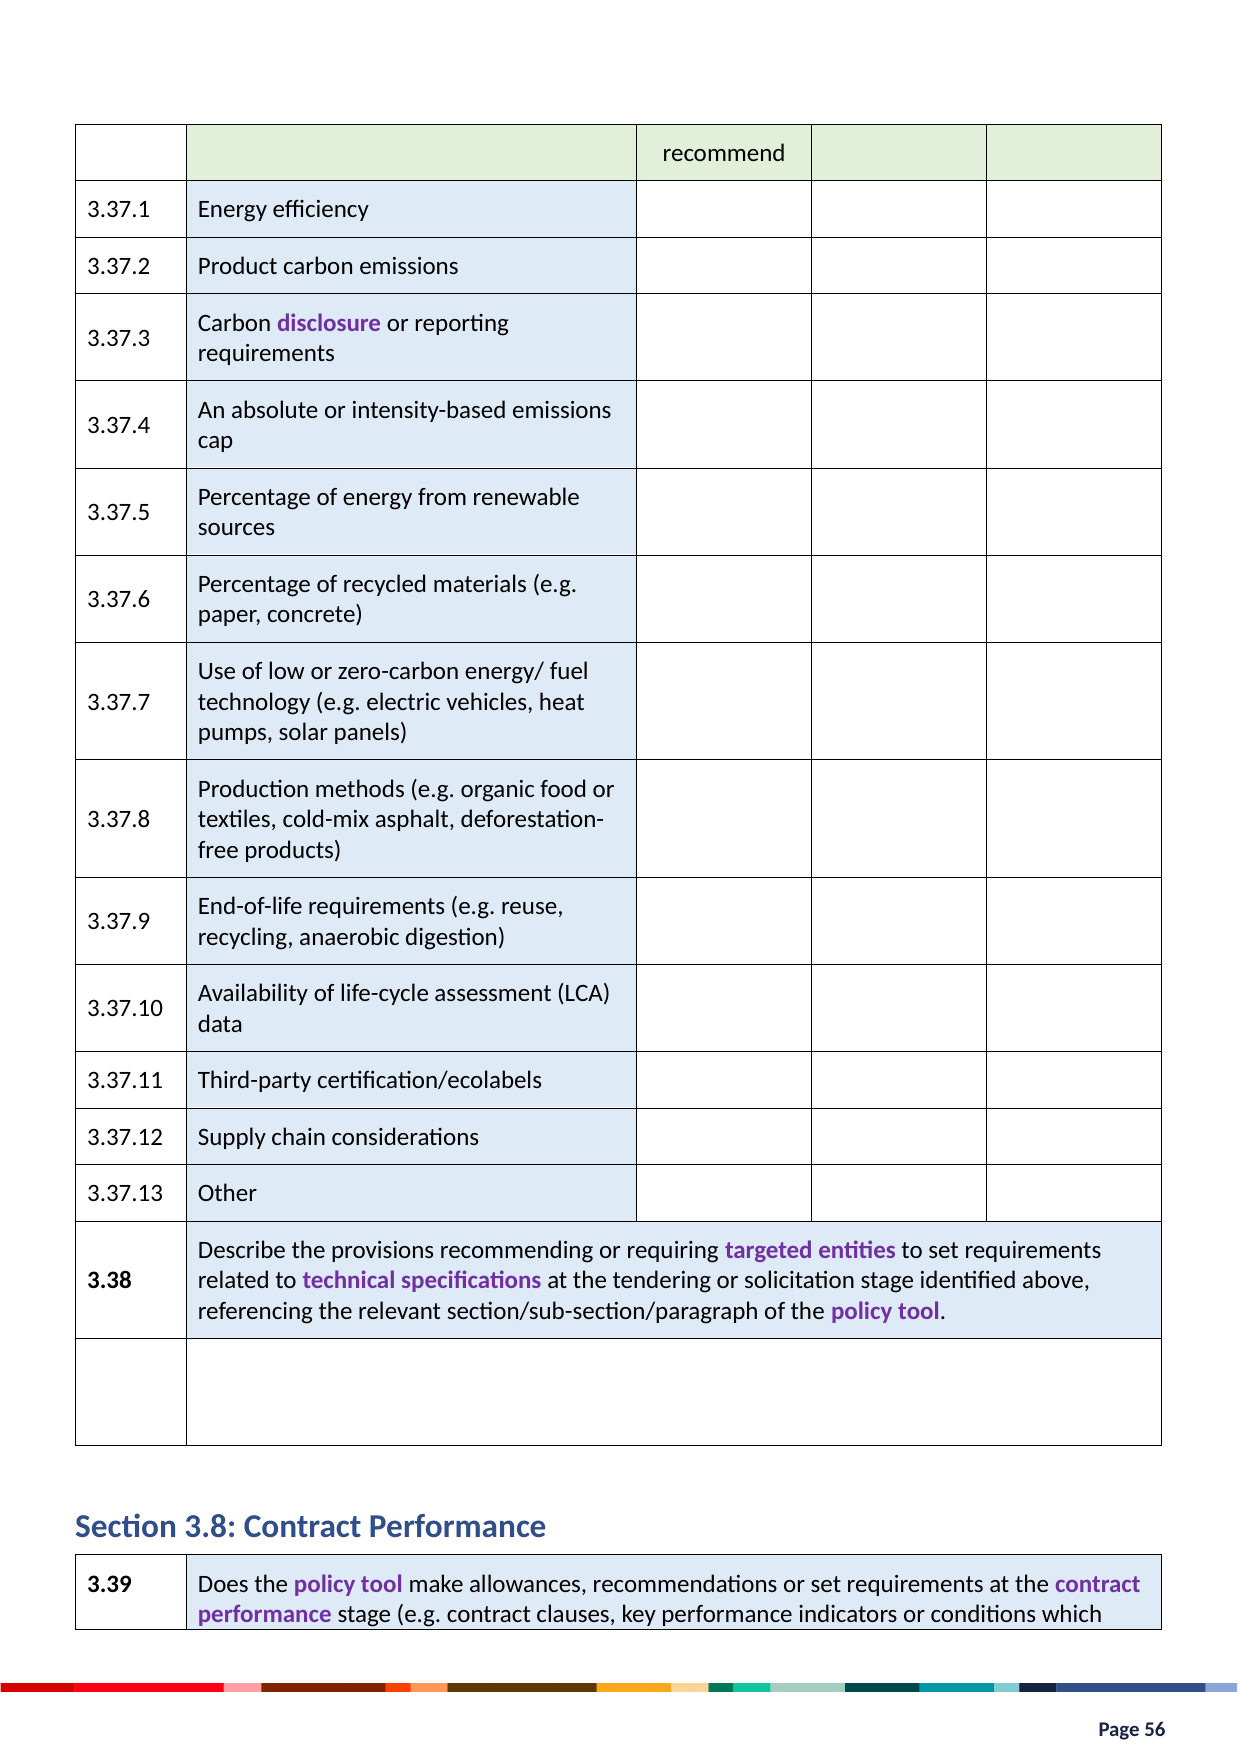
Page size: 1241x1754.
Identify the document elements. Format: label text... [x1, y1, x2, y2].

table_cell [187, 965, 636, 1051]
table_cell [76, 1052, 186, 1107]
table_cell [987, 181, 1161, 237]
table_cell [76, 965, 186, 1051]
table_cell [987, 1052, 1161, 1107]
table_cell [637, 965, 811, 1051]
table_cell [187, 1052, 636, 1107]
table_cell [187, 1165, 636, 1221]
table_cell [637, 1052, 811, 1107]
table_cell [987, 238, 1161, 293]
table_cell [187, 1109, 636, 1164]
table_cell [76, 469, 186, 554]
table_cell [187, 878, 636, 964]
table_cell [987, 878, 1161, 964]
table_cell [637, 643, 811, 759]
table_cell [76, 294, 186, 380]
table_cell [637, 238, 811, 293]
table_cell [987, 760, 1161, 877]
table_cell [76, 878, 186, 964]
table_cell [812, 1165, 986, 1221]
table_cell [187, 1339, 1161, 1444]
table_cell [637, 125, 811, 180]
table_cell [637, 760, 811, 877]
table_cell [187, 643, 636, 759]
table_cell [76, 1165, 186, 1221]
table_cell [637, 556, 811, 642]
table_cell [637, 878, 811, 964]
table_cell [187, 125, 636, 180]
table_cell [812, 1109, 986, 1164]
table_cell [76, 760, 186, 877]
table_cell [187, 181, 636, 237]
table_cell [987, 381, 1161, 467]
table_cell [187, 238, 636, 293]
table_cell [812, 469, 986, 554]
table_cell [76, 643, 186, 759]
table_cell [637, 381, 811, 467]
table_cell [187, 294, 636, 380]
subtitle Section 3.8: Contract Performance [75, 1505, 1165, 1546]
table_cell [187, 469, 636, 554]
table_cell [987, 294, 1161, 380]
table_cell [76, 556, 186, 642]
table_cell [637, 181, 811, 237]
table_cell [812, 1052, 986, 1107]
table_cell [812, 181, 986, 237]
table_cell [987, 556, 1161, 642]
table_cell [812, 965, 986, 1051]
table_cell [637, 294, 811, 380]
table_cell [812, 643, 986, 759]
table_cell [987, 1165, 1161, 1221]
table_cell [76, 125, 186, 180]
picture [0, 1683, 1236, 1692]
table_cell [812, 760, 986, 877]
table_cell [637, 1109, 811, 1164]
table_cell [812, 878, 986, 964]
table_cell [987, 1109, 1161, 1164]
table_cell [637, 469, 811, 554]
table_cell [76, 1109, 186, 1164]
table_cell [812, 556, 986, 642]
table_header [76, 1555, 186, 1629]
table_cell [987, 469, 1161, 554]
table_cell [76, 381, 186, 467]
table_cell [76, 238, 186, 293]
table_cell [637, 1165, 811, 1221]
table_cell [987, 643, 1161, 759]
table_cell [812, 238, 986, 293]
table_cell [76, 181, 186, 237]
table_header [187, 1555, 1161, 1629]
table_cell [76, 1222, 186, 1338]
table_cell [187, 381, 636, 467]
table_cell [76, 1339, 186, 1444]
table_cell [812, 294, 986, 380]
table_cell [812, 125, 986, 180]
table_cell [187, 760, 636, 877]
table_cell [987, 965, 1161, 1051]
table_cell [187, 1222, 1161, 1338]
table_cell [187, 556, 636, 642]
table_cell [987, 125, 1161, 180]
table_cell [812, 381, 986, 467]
